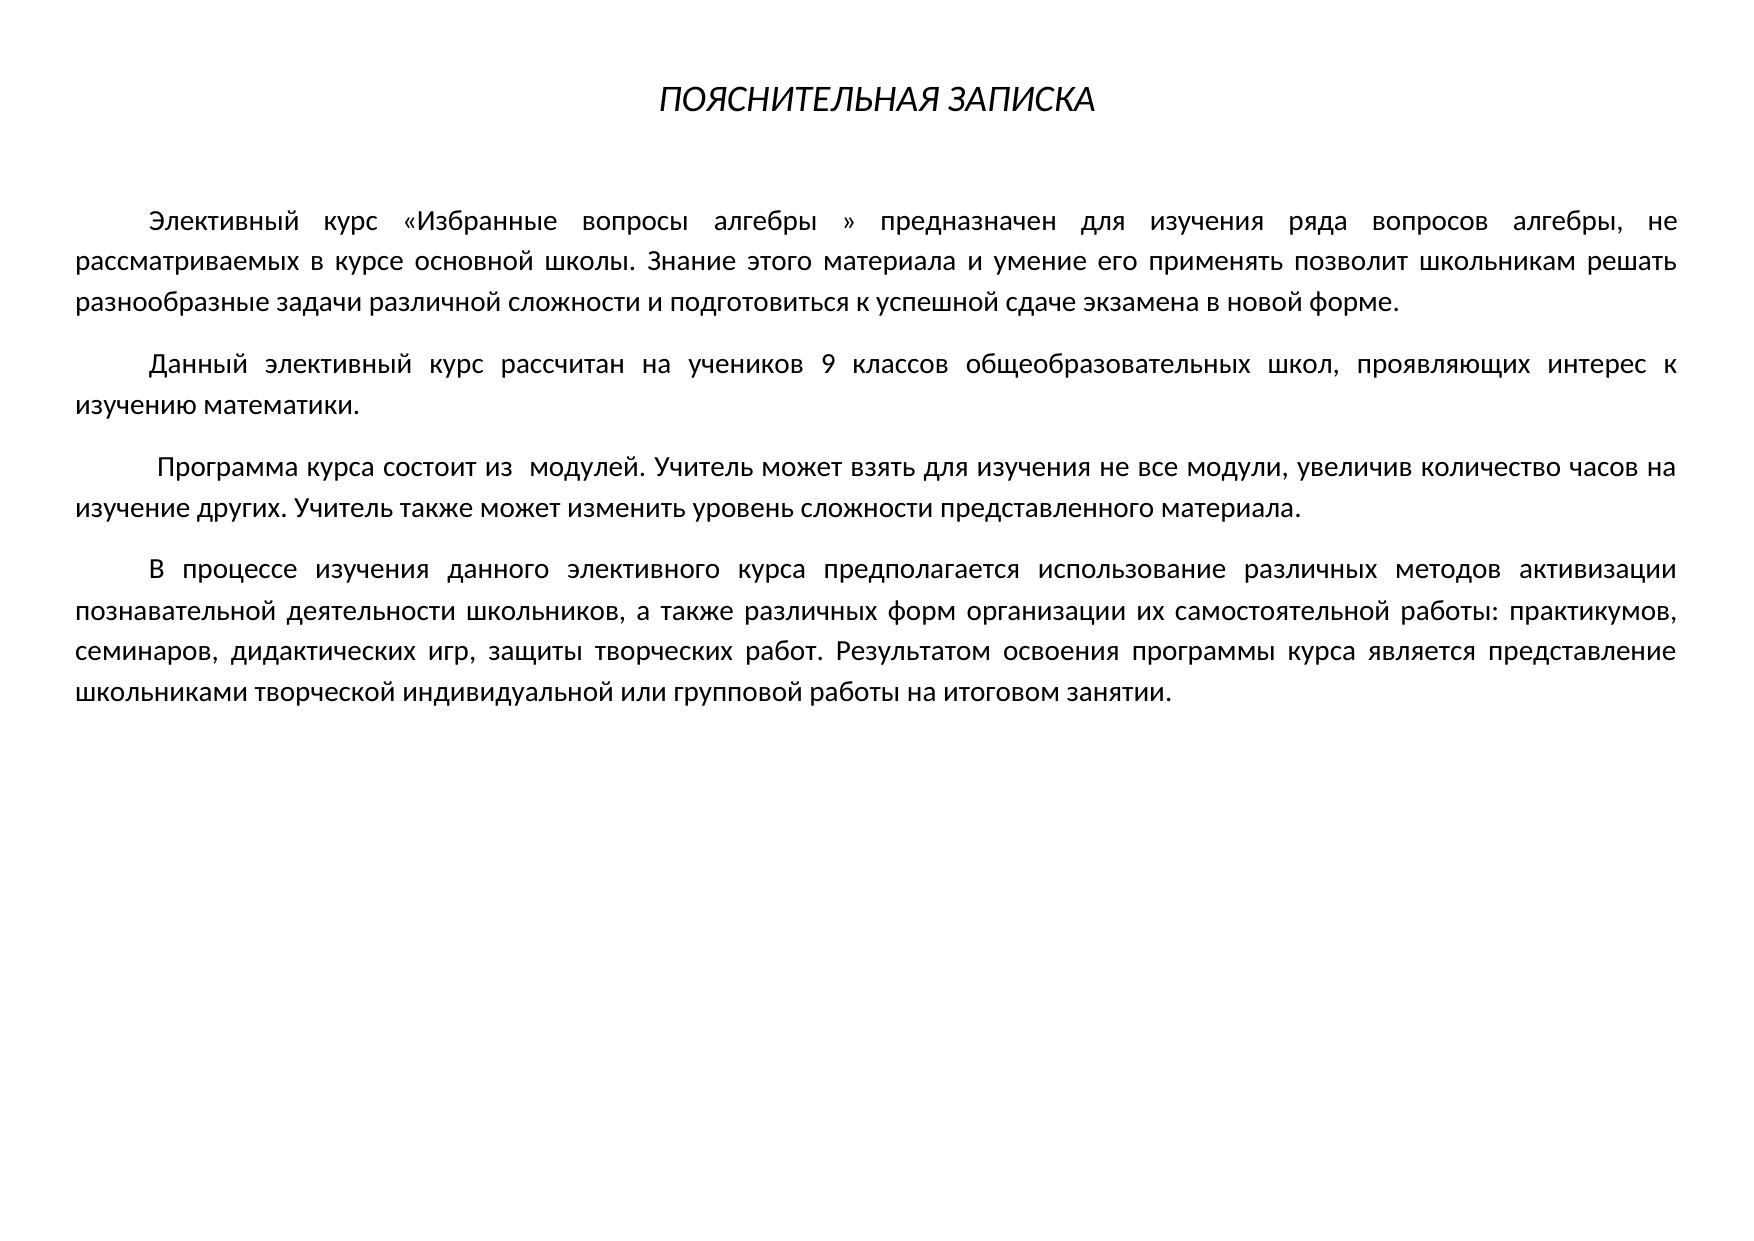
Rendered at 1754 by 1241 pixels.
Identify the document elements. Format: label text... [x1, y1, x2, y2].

text Элективный курс «Избранные вопросы алгебры » предназначен для изучения ряда вопросов алгебры, не рассматриваемых в курсе основной школы. Знание этого материала и умение его применять позволит школьникам решать разнообразные задачи различной сложности и подготовиться к успешной сдаче экзамена в новой форме. [75, 202, 1679, 319]
text Данный элективный курс рассчитан на учеников 9 классов общеобразовательных школ, проявляющих интерес к изучению математики. [75, 345, 1679, 422]
text ПОЯСНИТЕЛЬНАЯ ЗАПИСКА [75, 75, 1679, 121]
text Программа курса состоит из модулей. Учитель может взять для изучения не все модули, увеличив количество часов на изучение других. Учитель также может изменить уровень сложности представленного материала. [75, 448, 1679, 524]
text В процессе изучения данного элективного курса предполагается использование различных методов активизации познавательной деятельности школьников, а также различных форм организации их самостоятельной работы: практикумов, семинаров, дидактических игр, защиты творческих работ. Результатом освоения программы курса является представление школьниками творческой индивидуальной или групповой работы на итоговом занятии. [75, 551, 1679, 709]
